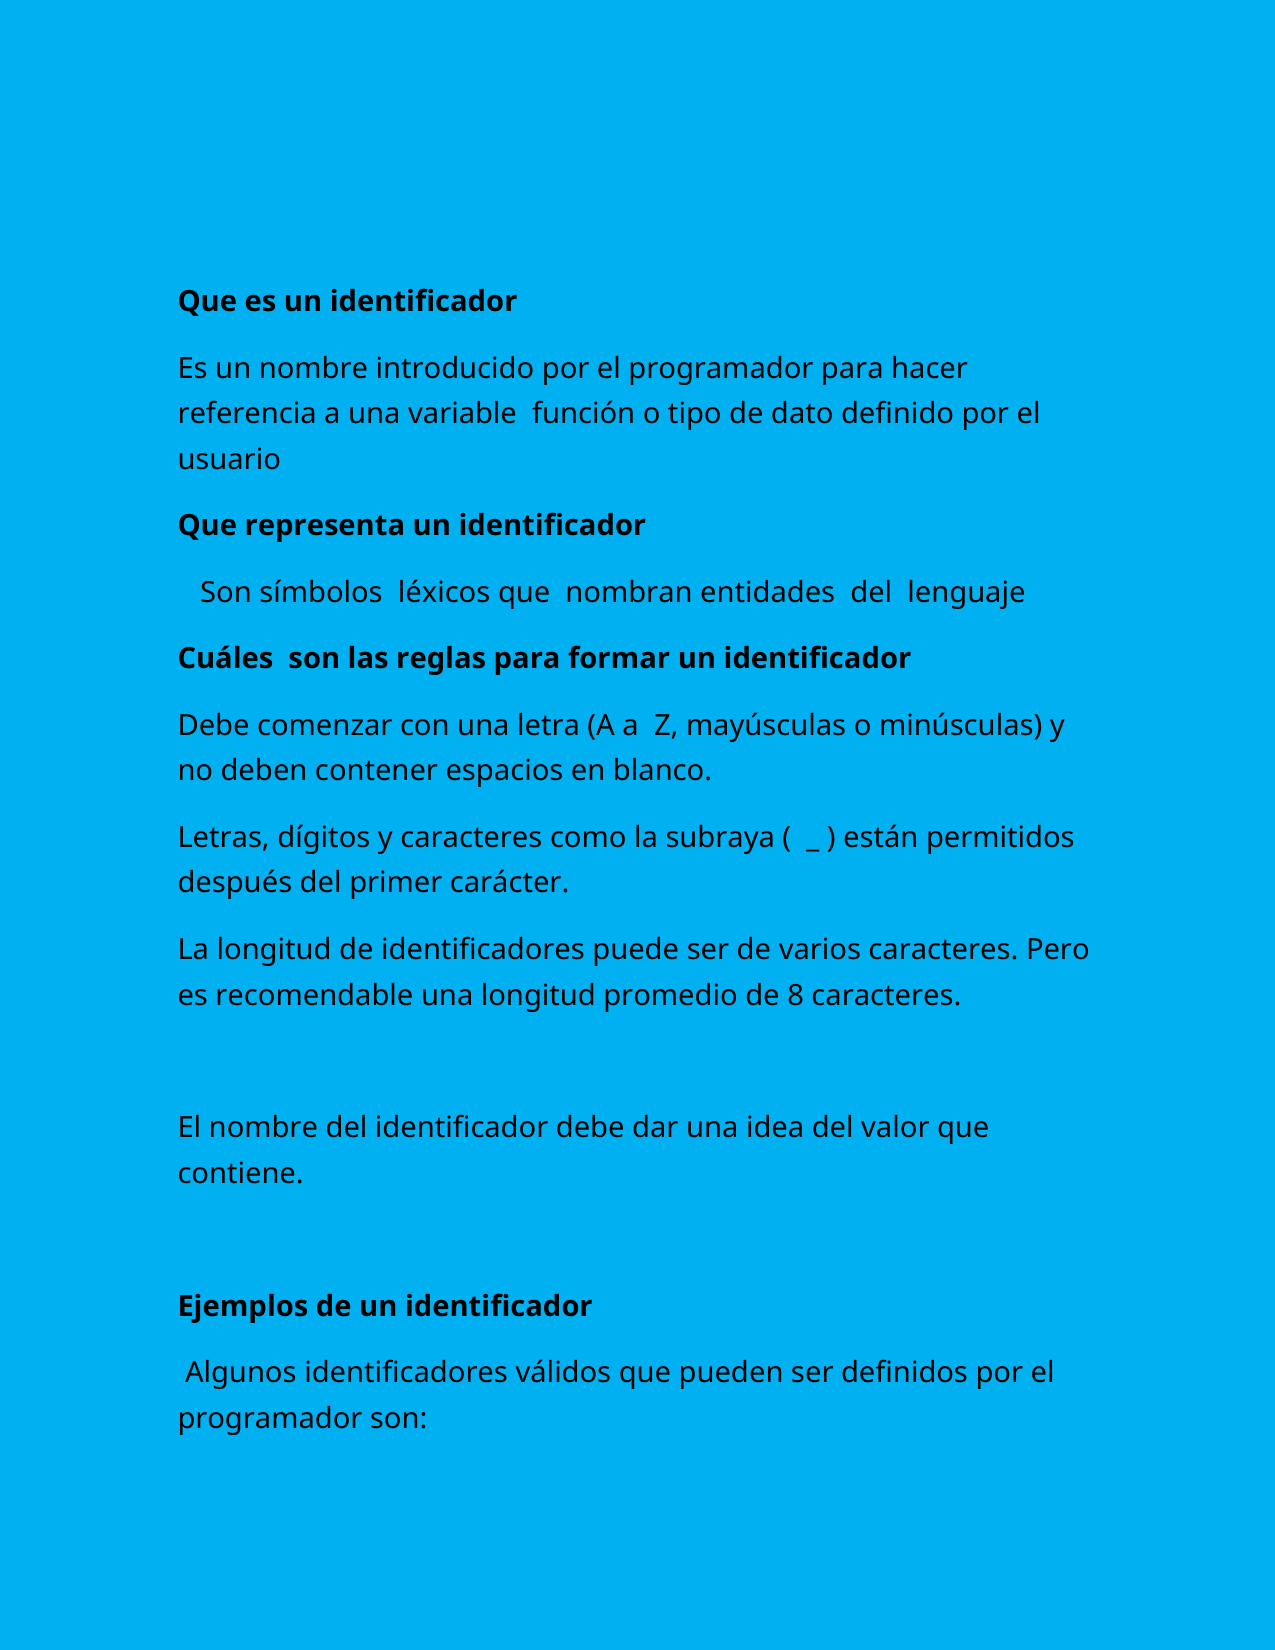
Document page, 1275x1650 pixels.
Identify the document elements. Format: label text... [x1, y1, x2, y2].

text Son símbolos léxicos que nombran entidades del lenguaje [177, 571, 1098, 611]
text Ejemplos de un identificador [177, 1285, 1098, 1325]
text La longitud de identificadores puede ser de varios caracteres. Pero es recomendable una longitud promedio de 8 caracteres. [177, 928, 1098, 1013]
text Algunos identificadores válidos que pueden ser definidos por el programador son: [177, 1352, 1098, 1437]
text Que es un identificador [177, 281, 1098, 320]
text Es un nombre introducido por el programador para hacer referencia a una variable función o tipo de dato definido por el usuario [177, 347, 1098, 478]
text Debe comenzar con una letra (A a Z, mayúsculas o minúsculas) y no deben contener espacios en blanco. [177, 704, 1098, 789]
text Letras, dígitos y caracteres como la subraya ( _ ) están permitidos después del primer carácter. [177, 816, 1098, 901]
text Cuáles son las reglas para formar un identificador [177, 638, 1098, 677]
text Que representa un identificador [177, 505, 1098, 544]
text El nombre del identificador debe dar una idea del valor que contiene. [177, 1107, 1098, 1192]
